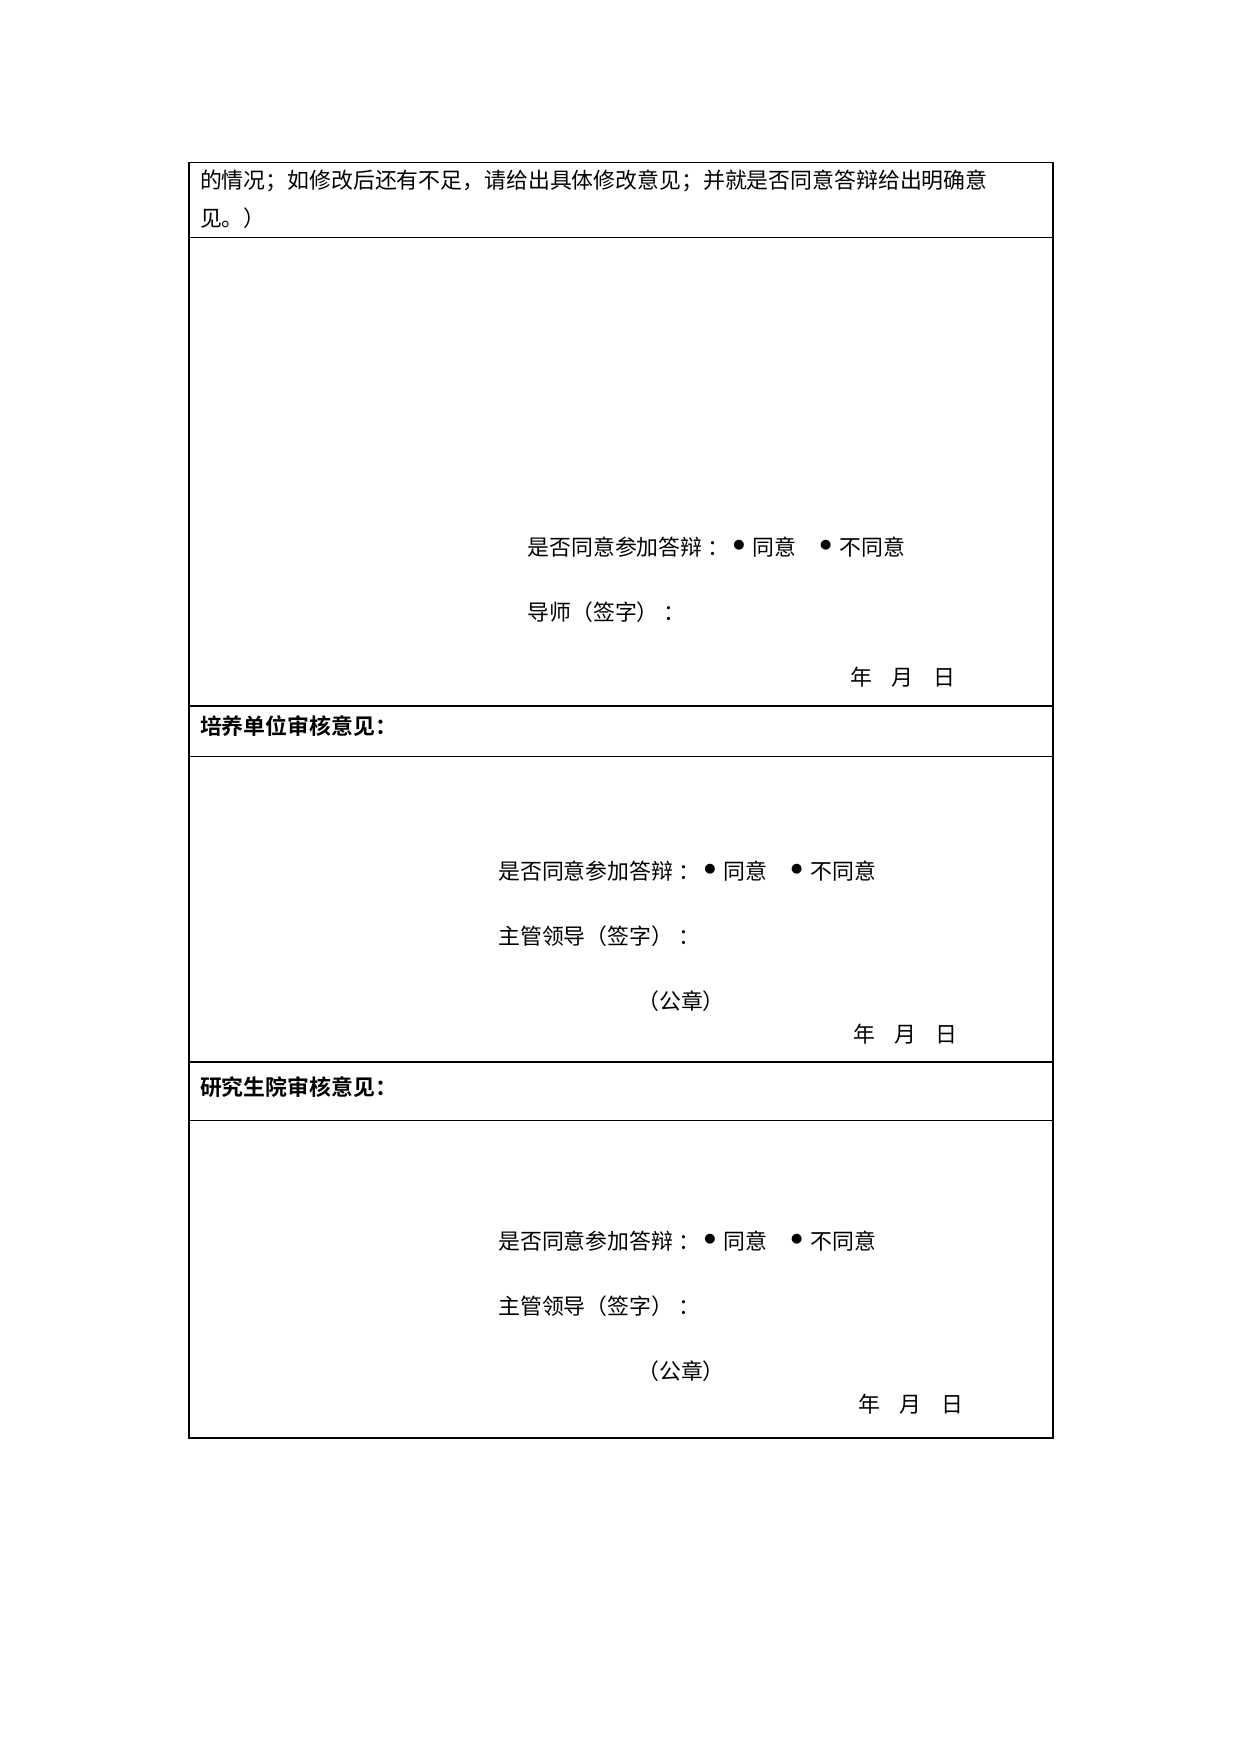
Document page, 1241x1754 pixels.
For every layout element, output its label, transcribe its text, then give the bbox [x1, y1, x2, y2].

table_cell 是否同意参加答辩 ： 同意 不同意 主管领导（签字） ： （公章） 年 月 日 [190, 757, 1052, 1061]
table_cell 研究生院审核意见： [190, 1063, 1052, 1120]
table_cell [190, 163, 1052, 237]
table_cell 是否同意参加答辩 ： 同意 不同意 主管领导（签字） ： （公章） 年 月 日 [190, 1121, 1052, 1437]
table_cell 是否同意参加答辩 ： 同意 不同意 导师（签字） ： 年 月 日 [190, 238, 1052, 704]
table_cell 培养单位审核意见： [190, 707, 1052, 756]
